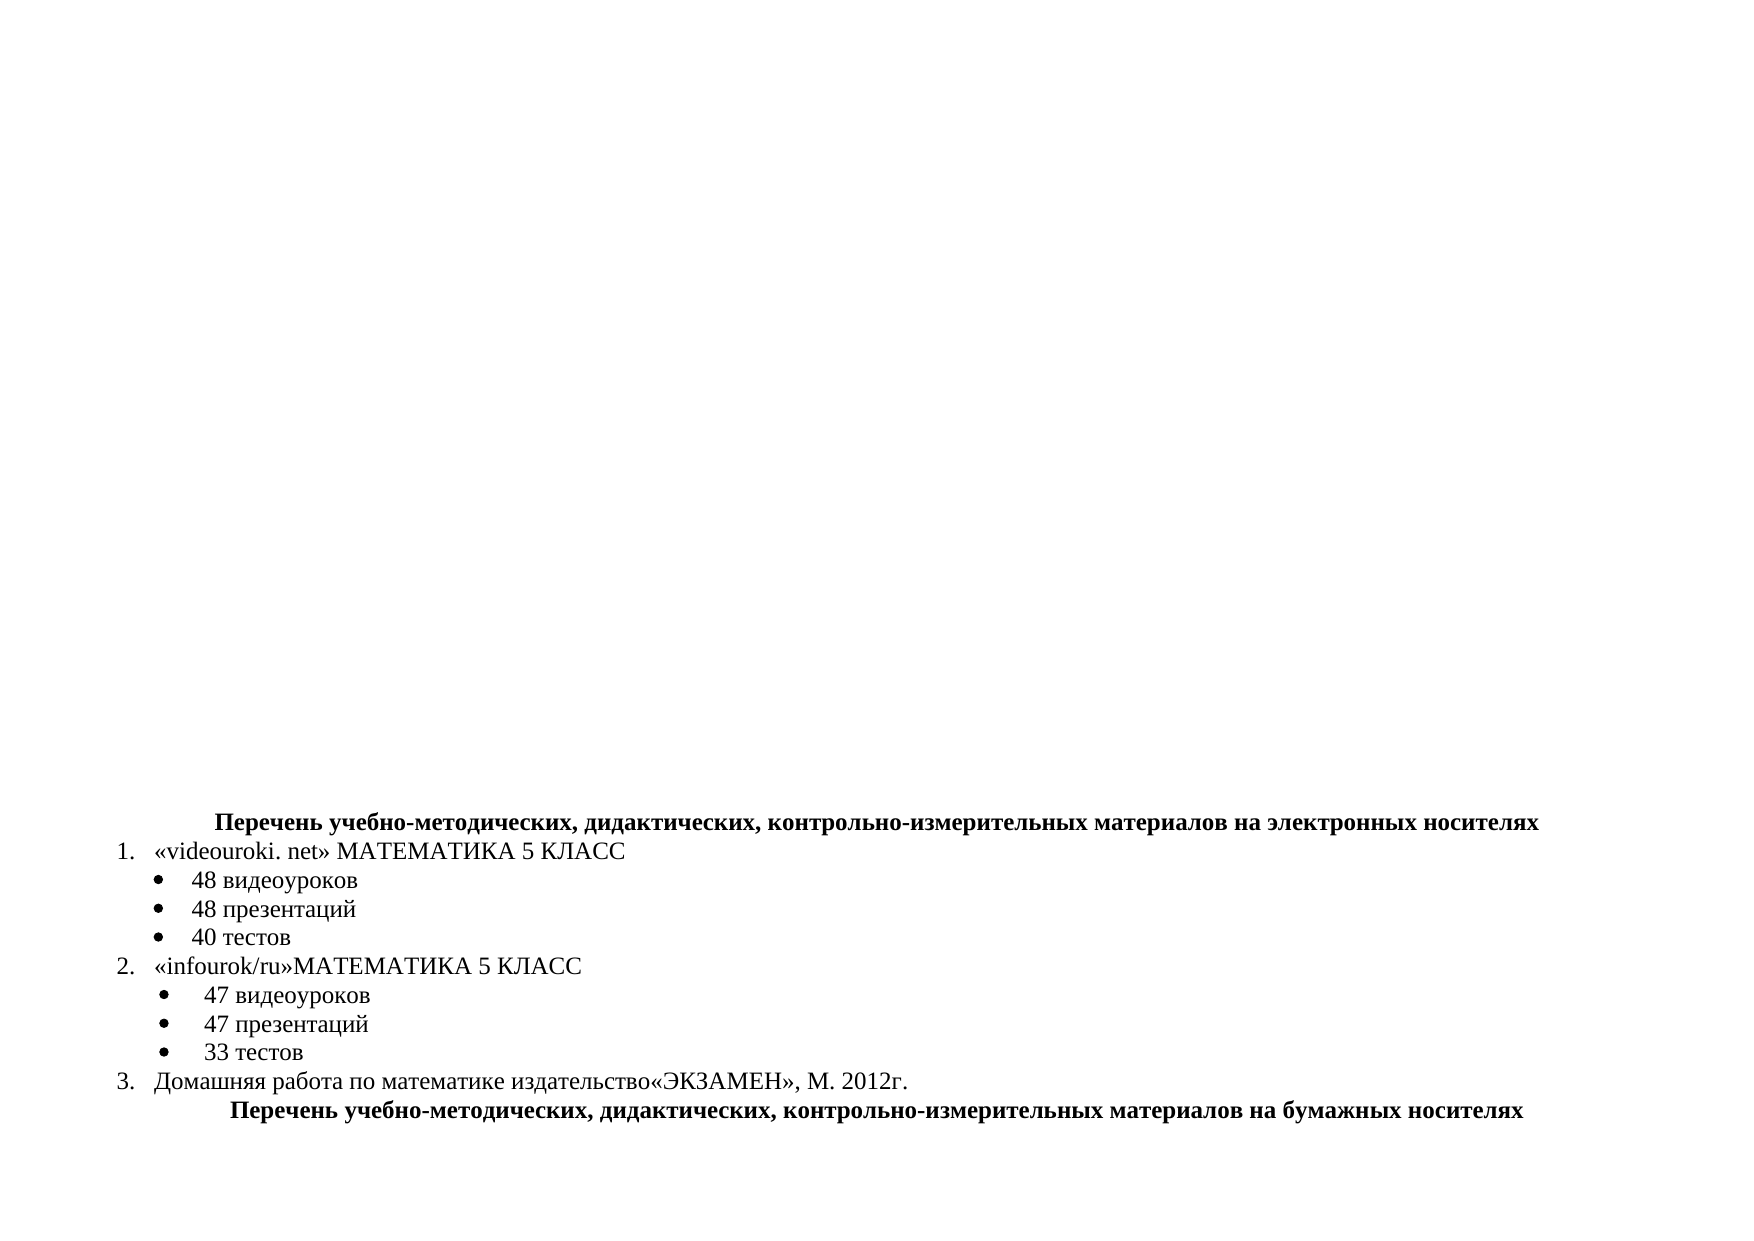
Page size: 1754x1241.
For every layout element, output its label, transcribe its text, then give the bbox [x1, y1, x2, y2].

list 48 видеоуроков [154, 865, 1713, 894]
list 48 презентаций [154, 894, 1713, 922]
list 33 тестов [159, 1037, 1713, 1066]
text Перечень учебно-методических, дидактических, контрольно-измерительных материалов на электронных носителях [41, 807, 1713, 836]
list 47 видеоуроков [159, 980, 1713, 1009]
text Перечень учебно-методических, дидактических, контрольно-измерительных материалов на бумажных носителях [41, 1095, 1713, 1124]
list «infourok/ru»МАТЕМАТИКА 5 КЛАСС [116, 951, 1713, 980]
list 47 презентаций [159, 1009, 1713, 1037]
list «videouroki. net» МАТЕМАТИКА 5 КЛАСС [116, 836, 1713, 865]
list 40 тестов [154, 922, 1713, 951]
list Домашняя работа по математике издательство«ЭКЗАМЕН», М. 2012г. [116, 1066, 1713, 1095]
